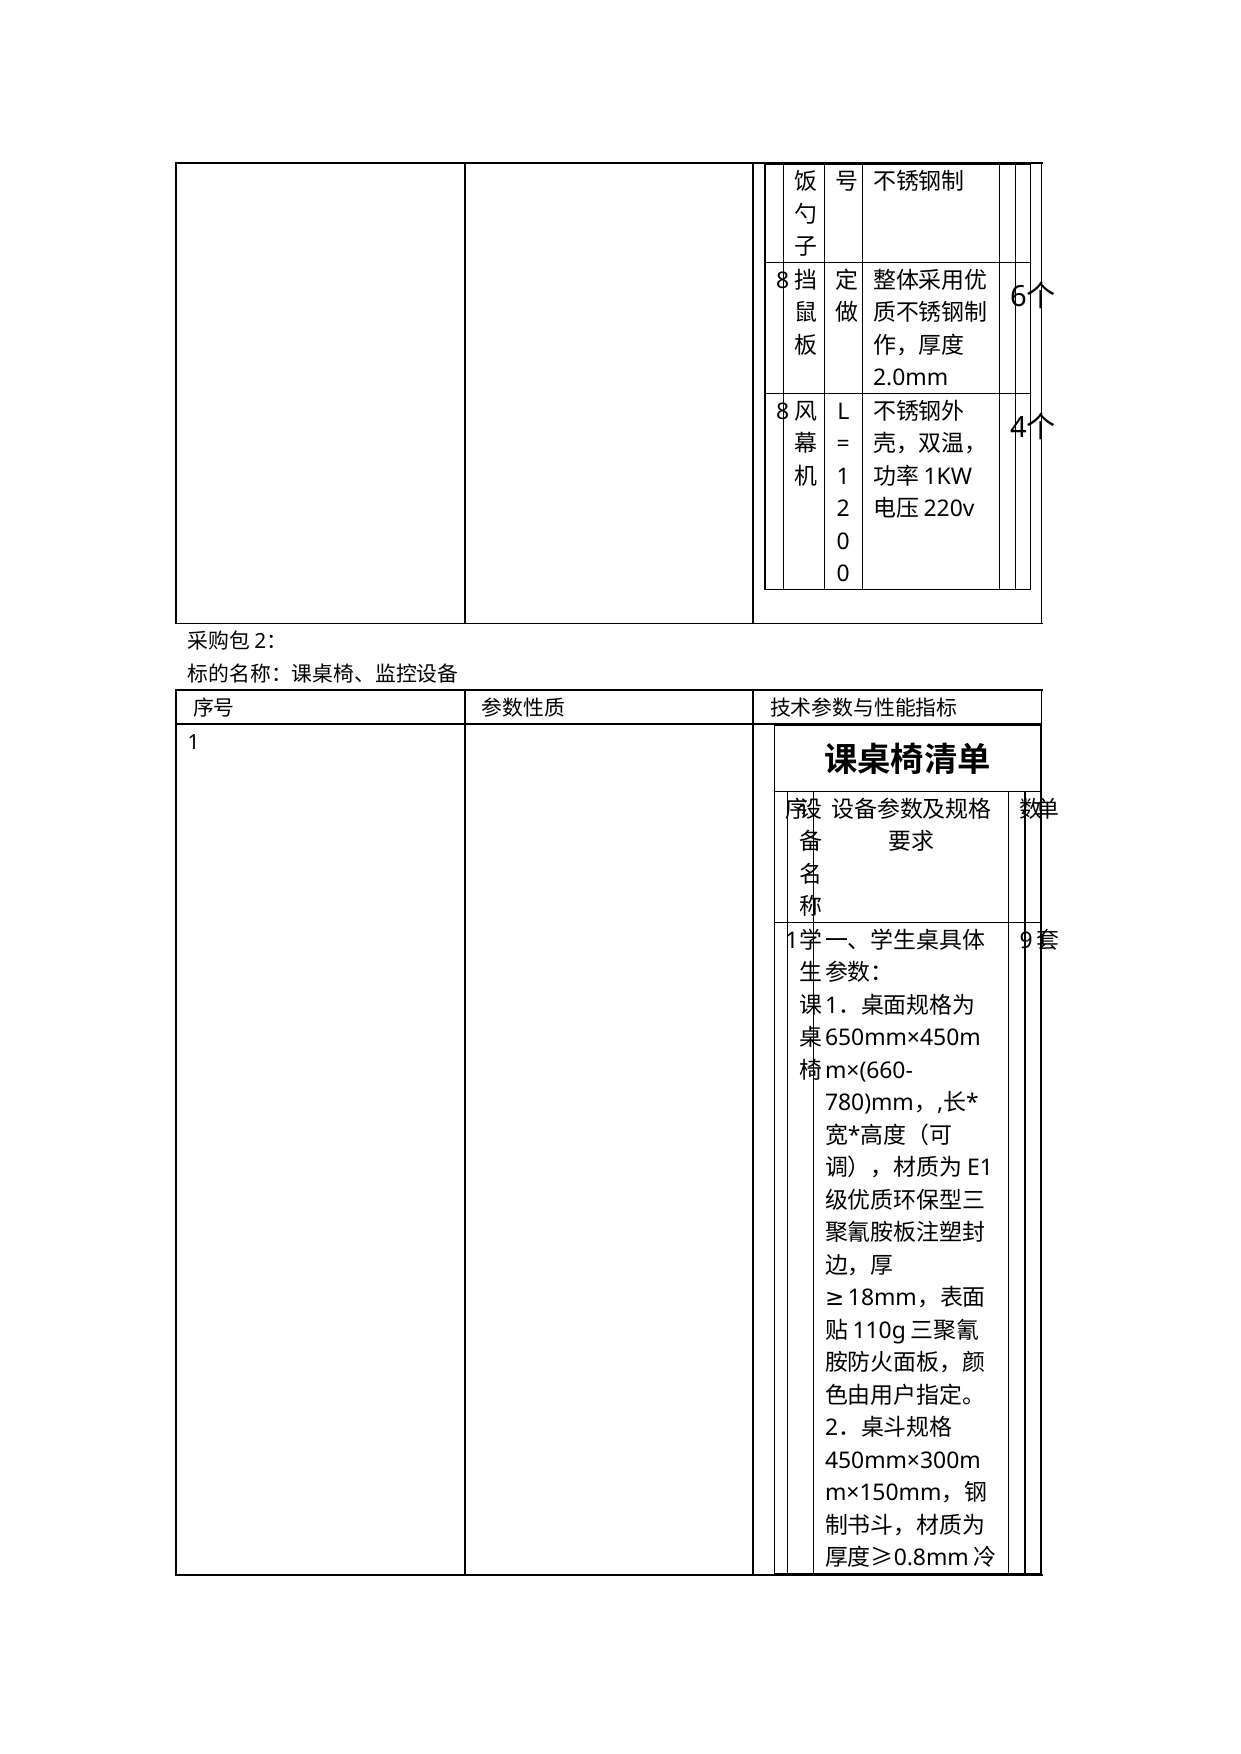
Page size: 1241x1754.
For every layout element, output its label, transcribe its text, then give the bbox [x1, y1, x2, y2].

table_header 技术参数与性能指标 [754, 691, 1041, 723]
table_cell [788, 923, 813, 1573]
table_cell [775, 726, 1040, 791]
table_cell [1026, 792, 1040, 922]
table_cell [754, 164, 1041, 623]
table_cell [1026, 923, 1040, 1573]
table_cell [1009, 923, 1024, 1573]
table_cell [466, 164, 752, 623]
table_cell [1009, 792, 1024, 922]
table_cell [814, 923, 1008, 1573]
table_cell [788, 792, 813, 922]
table_cell 1 [177, 164, 464, 623]
table_header 参数性质 [466, 691, 752, 723]
table_cell [775, 923, 787, 1573]
text 标的名称：课桌椅、监控设备 [187, 657, 1053, 689]
table_cell [754, 725, 774, 1574]
table_cell [466, 725, 752, 1574]
table_header 序号 [177, 691, 464, 723]
table_cell 1 [177, 725, 464, 1574]
text 采购包2： [187, 624, 1053, 657]
table_cell [814, 792, 1008, 922]
table_cell [775, 792, 787, 922]
